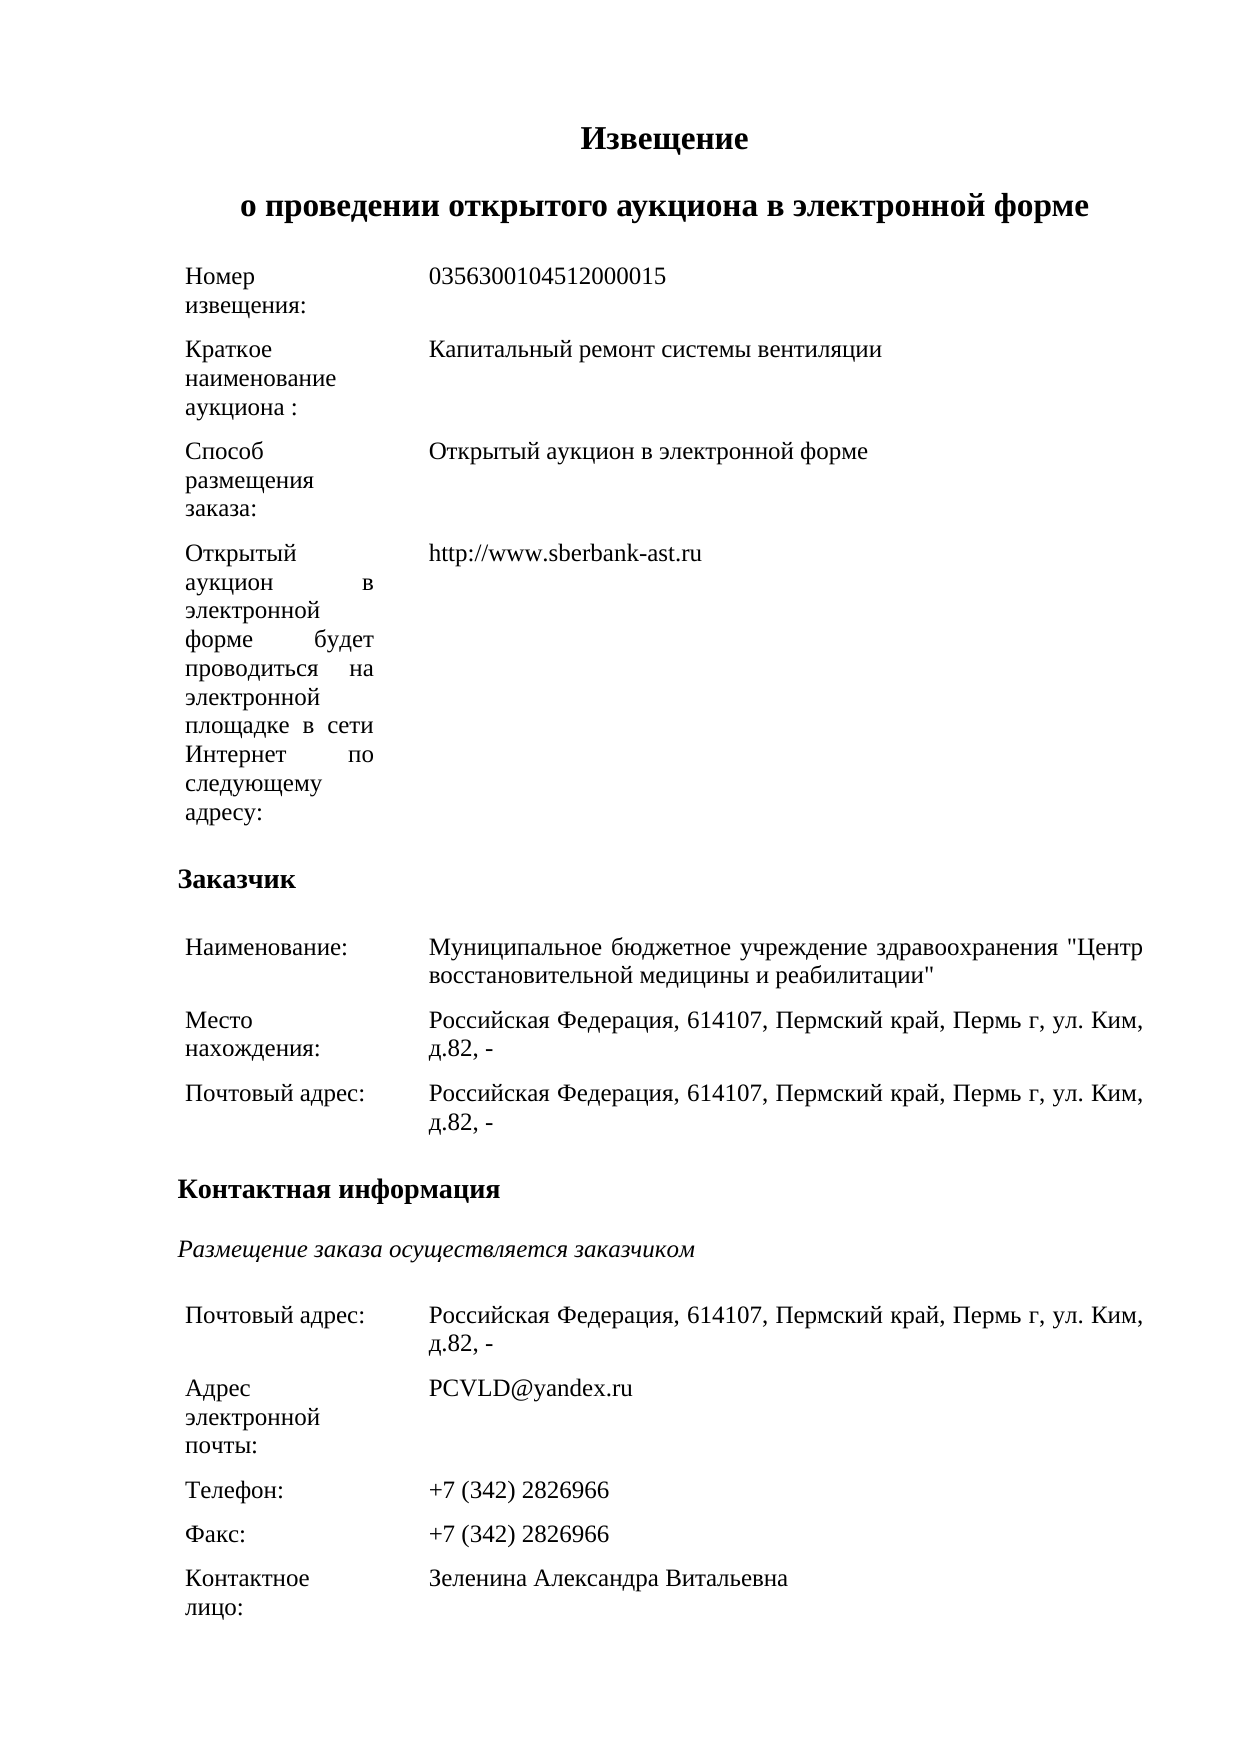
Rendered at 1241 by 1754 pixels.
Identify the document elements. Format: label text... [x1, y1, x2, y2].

text Контактная информация [177, 1172, 1152, 1205]
table_header Наименование: [177, 924, 421, 997]
table_cell Открытый аукцион в электронной форме [421, 428, 1152, 530]
table_cell Факс: [177, 1511, 421, 1556]
table_cell PCVLD@yandex.ru [421, 1365, 1152, 1467]
table_cell Российская Федерация, 614107, Пермский край, Пермь г, ул. Ким, д.82, - [421, 997, 1152, 1070]
table_cell Телефон: [177, 1467, 421, 1511]
table_cell Почтовый адрес: [177, 1070, 421, 1143]
text Извещение [177, 118, 1152, 156]
table_cell Место нахождения: [177, 997, 421, 1070]
table_header Российская Федерация, 614107, Пермский край, Пермь г, ул. Ким, д.82, - [421, 1292, 1152, 1365]
table_cell Способ размещения заказа: [177, 428, 421, 530]
table_cell http://www.sberbank-ast.ru [421, 530, 1152, 833]
text Размещение заказа осуществляется заказчиком [177, 1234, 1152, 1263]
table_cell Российская Федерация, 614107, Пермский край, Пермь г, ул. Ким, д.82, - [421, 1070, 1152, 1143]
table_header 0356300104512000015 [421, 253, 1152, 326]
table_header Муниципальное бюджетное учреждение здравоохранения "Центр восстановительной медицины и реабилитации" [421, 924, 1152, 997]
table_cell +7 (342) 2826966 [421, 1467, 1152, 1511]
table_header Номер извещения: [177, 253, 421, 326]
table_cell Адрес электронной почты: [177, 1365, 421, 1467]
table_cell Контактное лицо: [177, 1556, 421, 1629]
table_header Почтовый адрес: [177, 1292, 421, 1365]
table_cell +7 (342) 2826966 [421, 1511, 1152, 1556]
table_cell Капитальный ремонт системы вентиляции [421, 326, 1152, 428]
text Заказчик [177, 862, 1152, 895]
table_cell Зеленина Александра Витальевна [421, 1556, 1152, 1629]
text о проведении открытого аукциона в электронной форме [177, 186, 1152, 224]
table_cell Открытый аукцион в электронной форме будет проводиться на электронной площадке в сети Интернет по следующему адресу: [177, 530, 421, 833]
table_cell Краткое наименование аукциона : [177, 326, 421, 428]
